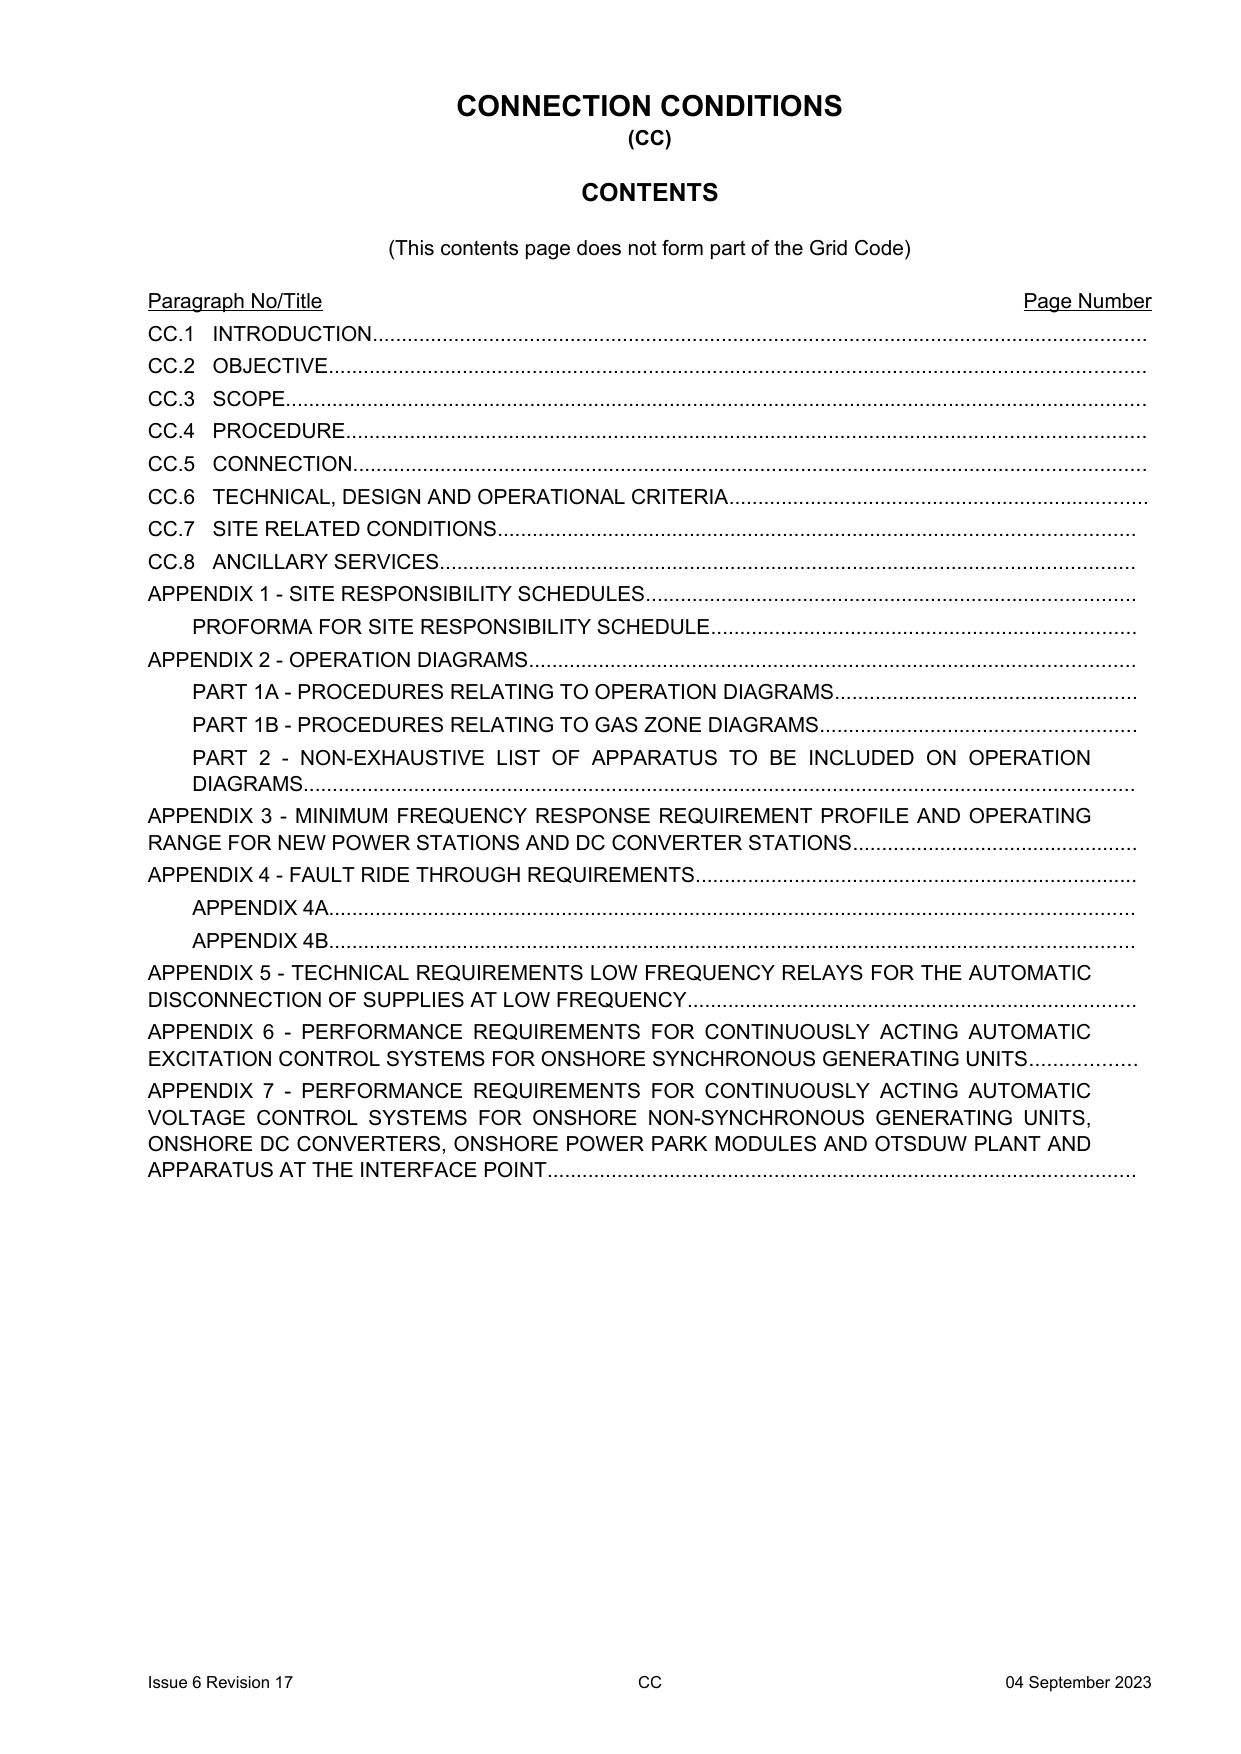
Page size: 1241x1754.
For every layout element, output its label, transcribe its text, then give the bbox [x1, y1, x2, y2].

text PART 2 - NON-EXHAUSTIVE LIST OF APPARATUS TO BE INCLUDED ON OPERATION DIAGRAMS 65 [192, 745, 1092, 796]
text APPENDIX 3 - MINIMUM FREQUENCY RESPONSE REQUIREMENT PROFILE AND OPERATING RANGE FOR NEW POWER STATIONS AND DC CONVERTER STATIONS 68 [148, 804, 1092, 854]
text APPENDIX 1 - SITE RESPONSIBILITY SCHEDULES 55 [148, 582, 1092, 606]
text (CC) [148, 126, 1152, 149]
text PART 1B - PROCEDURES RELATING TO GAS ZONE DIAGRAMS 64 [192, 713, 1092, 737]
text APPENDIX 6 - PERFORMANCE REQUIREMENTS FOR CONTINUOUSLY ACTING AUTOMATIC EXCITATION CONTROL SYSTEMS FOR ONSHORE SYNCHRONOUS GENERATING UNITS 87 [148, 1020, 1092, 1070]
text APPENDIX 7 - PERFORMANCE REQUIREMENTS FOR CONTINUOUSLY ACTING AUTOMATIC VOLTAGE CONTROL SYSTEMS FOR ONSHORE NON-SYNCHRONOUS GENERATING UNITS, ONSHORE DC CONVERTERS, ONSHORE POWER PARK MODULES AND OTSDUW PLANT AND APPARATUS AT THE INTERFACE POINT 91 [148, 1079, 1092, 1182]
text PROFORMA FOR SITE RESPONSIBILITY SCHEDULE 57 [192, 615, 1092, 639]
text CC.4 PROCEDURE 4 [148, 419, 1092, 443]
text (This contents page does not form part of the Grid Code) [148, 236, 1152, 260]
text CC.1 INTRODUCTION 2 [148, 321, 1092, 345]
text PART 1A - PROCEDURES RELATING TO OPERATION DIAGRAMS 61 [192, 680, 1092, 704]
text CC.7 SITE RELATED CONDITIONS 47 [148, 517, 1092, 541]
text CC.5 CONNECTION 4 [148, 452, 1092, 476]
text CC.8 ANCILLARY SERVICES 53 [148, 550, 1092, 574]
text CONNECTION CONDITIONS [148, 89, 1152, 122]
text APPENDIX 4A 72 [192, 896, 1092, 920]
text Paragraph No/Title Page Number [148, 289, 1152, 313]
text APPENDIX 2 - OPERATION DIAGRAMS 61 [148, 647, 1092, 671]
text CC.6 TECHNICAL, DESIGN AND OPERATIONAL CRITERIA 6 [148, 484, 1092, 508]
text APPENDIX 5 - TECHNICAL REQUIREMENTS LOW FREQUENCY RELAYS FOR THE AUTOMATIC DISCONNECTION OF SUPPLIES AT LOW FREQUENCY 84 [148, 961, 1092, 1011]
text CC.3 SCOPE 2 [148, 387, 1092, 411]
text CC.2 OBJECTIVE 2 [148, 354, 1092, 378]
text APPENDIX 4B 78 [192, 928, 1092, 952]
text CONTENTS [148, 178, 1152, 207]
text APPENDIX 4 - FAULT RIDE THROUGH REQUIREMENTS 72 [148, 863, 1092, 887]
